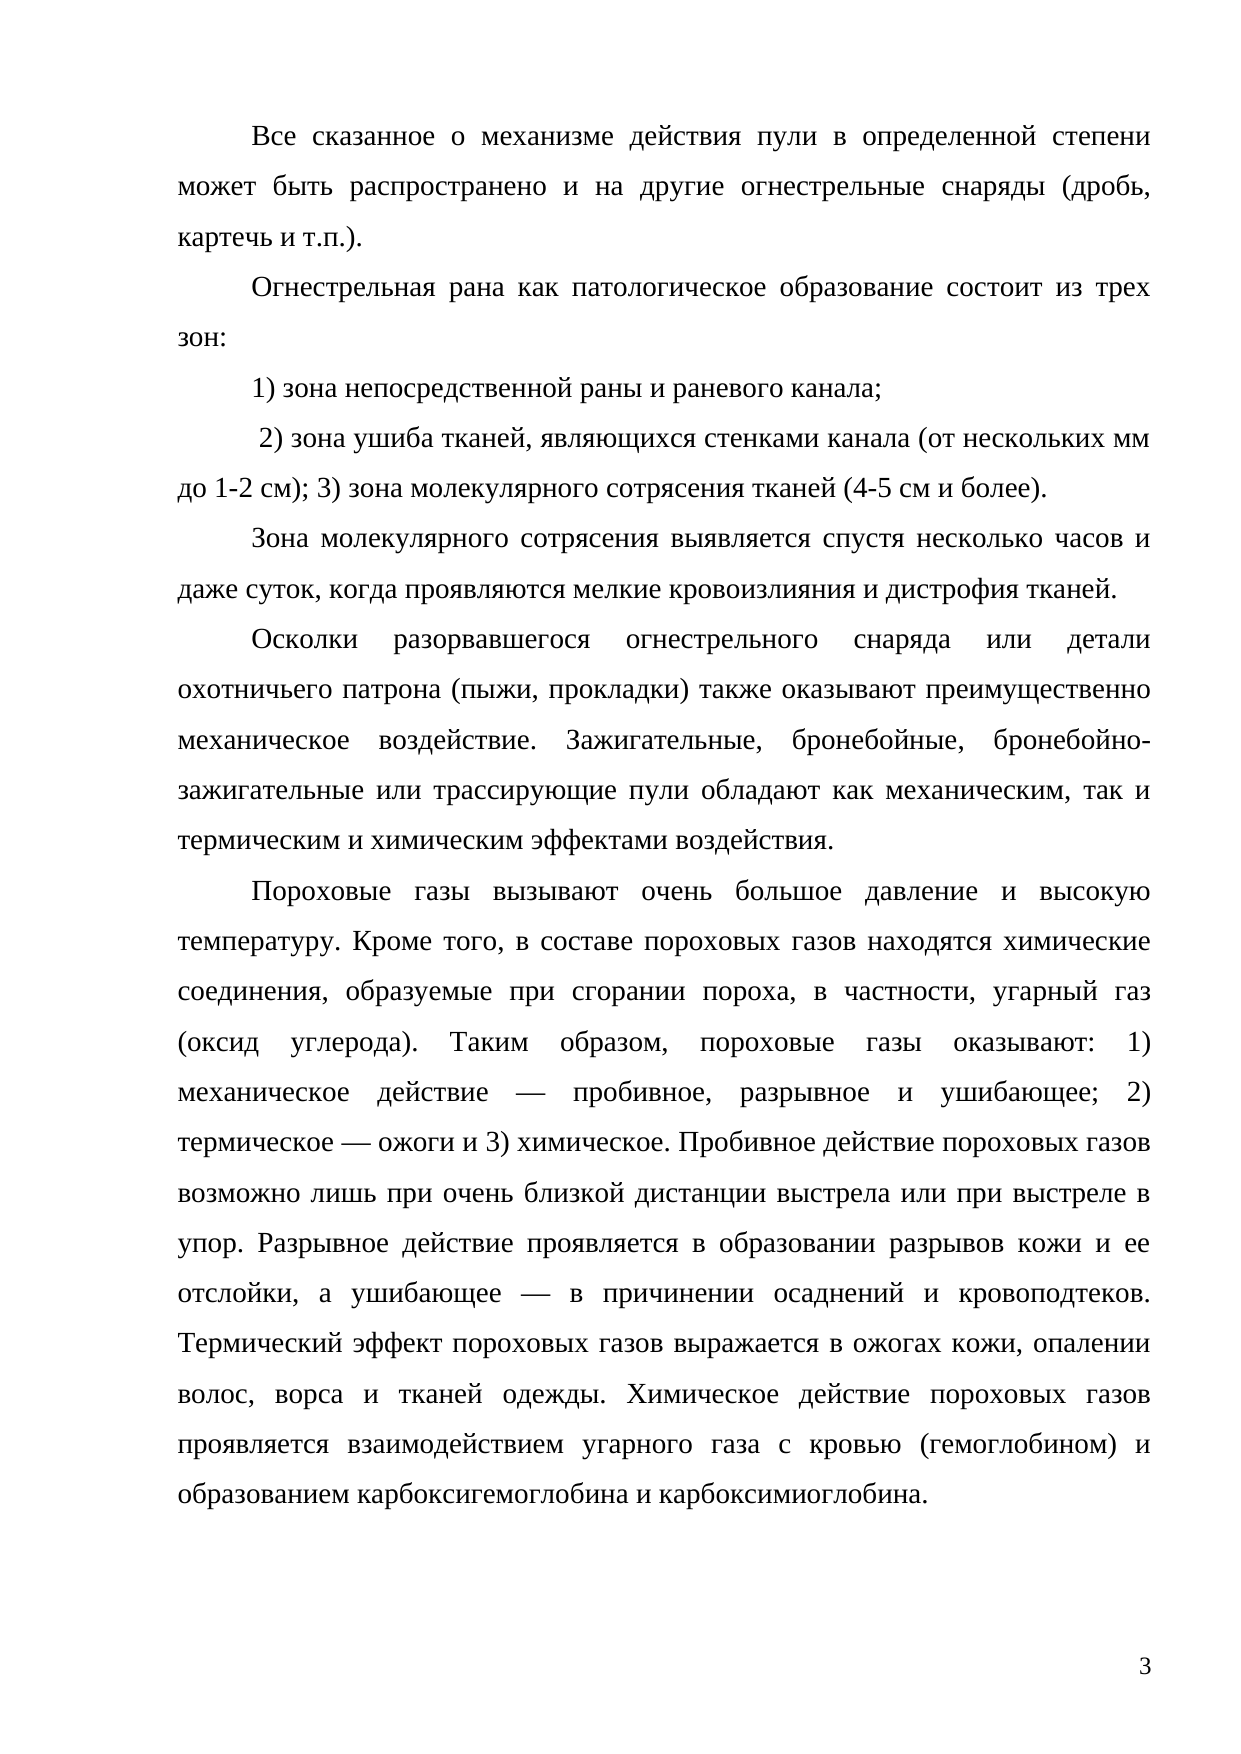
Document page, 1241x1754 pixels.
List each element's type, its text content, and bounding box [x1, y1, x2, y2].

text Пороховые газы вызывают очень большое давление и высокую температуру. Кроме того, в составе пороховых газов находятся химические соединения, образуемые при сгорании пороха, в частности, угарный газ (оксид углерода). Таким образом, пороховые газы оказывают: 1) механическое действие — пробивное, разрывное и ушибающее; 2) термическое — ожоги и 3) химическое. Пробивное действие пороховых газов возможно лишь при очень близкой дистанции выстрела или при выстреле в упор. Разрывное действие проявляется в образовании разрывов кожи и ее отслойки, а ушибающее — в причинении осаднений и кровоподтеков. Термический эффект пороховых газов выражается в ожогах кожи, опалении волос, ворса и тканей одежды. Химическое действие пороховых газов проявляется взаимодействием угарного газа с кровью (гемоглобином) и образованием карбоксигемоглобина и карбоксимиоглобина. [177, 873, 1152, 1510]
text Зона молекулярного сотрясения выявляется спустя несколько часов и даже суток, когда проявляются мелкие кровоизлияния и дистрофия тканей. [177, 521, 1152, 604]
text 1) зона непосредственной раны и раневого канала; [177, 370, 1152, 403]
text Огнестрельная рана как патологическое образование состоит из трех зон: [177, 269, 1152, 353]
text Все сказанное о механизме действия пули в определенной степени может быть распространено и на другие огнестрельные снаряды (дробь, картечь и т.п.). [177, 118, 1152, 252]
text 2) зона ушиба тканей, являющихся стенками канала (от нескольких мм до 1-2 см); 3) зона молекулярного сотрясения тканей (4-5 см и более). [177, 420, 1152, 504]
text Осколки разорвавшегося огнестрельного снаряда или детали охотничьего патрона (пыжи, прокладки) также оказывают преимущественно механическое воздействие. Зажигательные, бронебойные, бронебойно-зажигательные или трассирующие пули обладают как механическим, так и термическим и химическим эффектами воздействия. [177, 621, 1152, 856]
